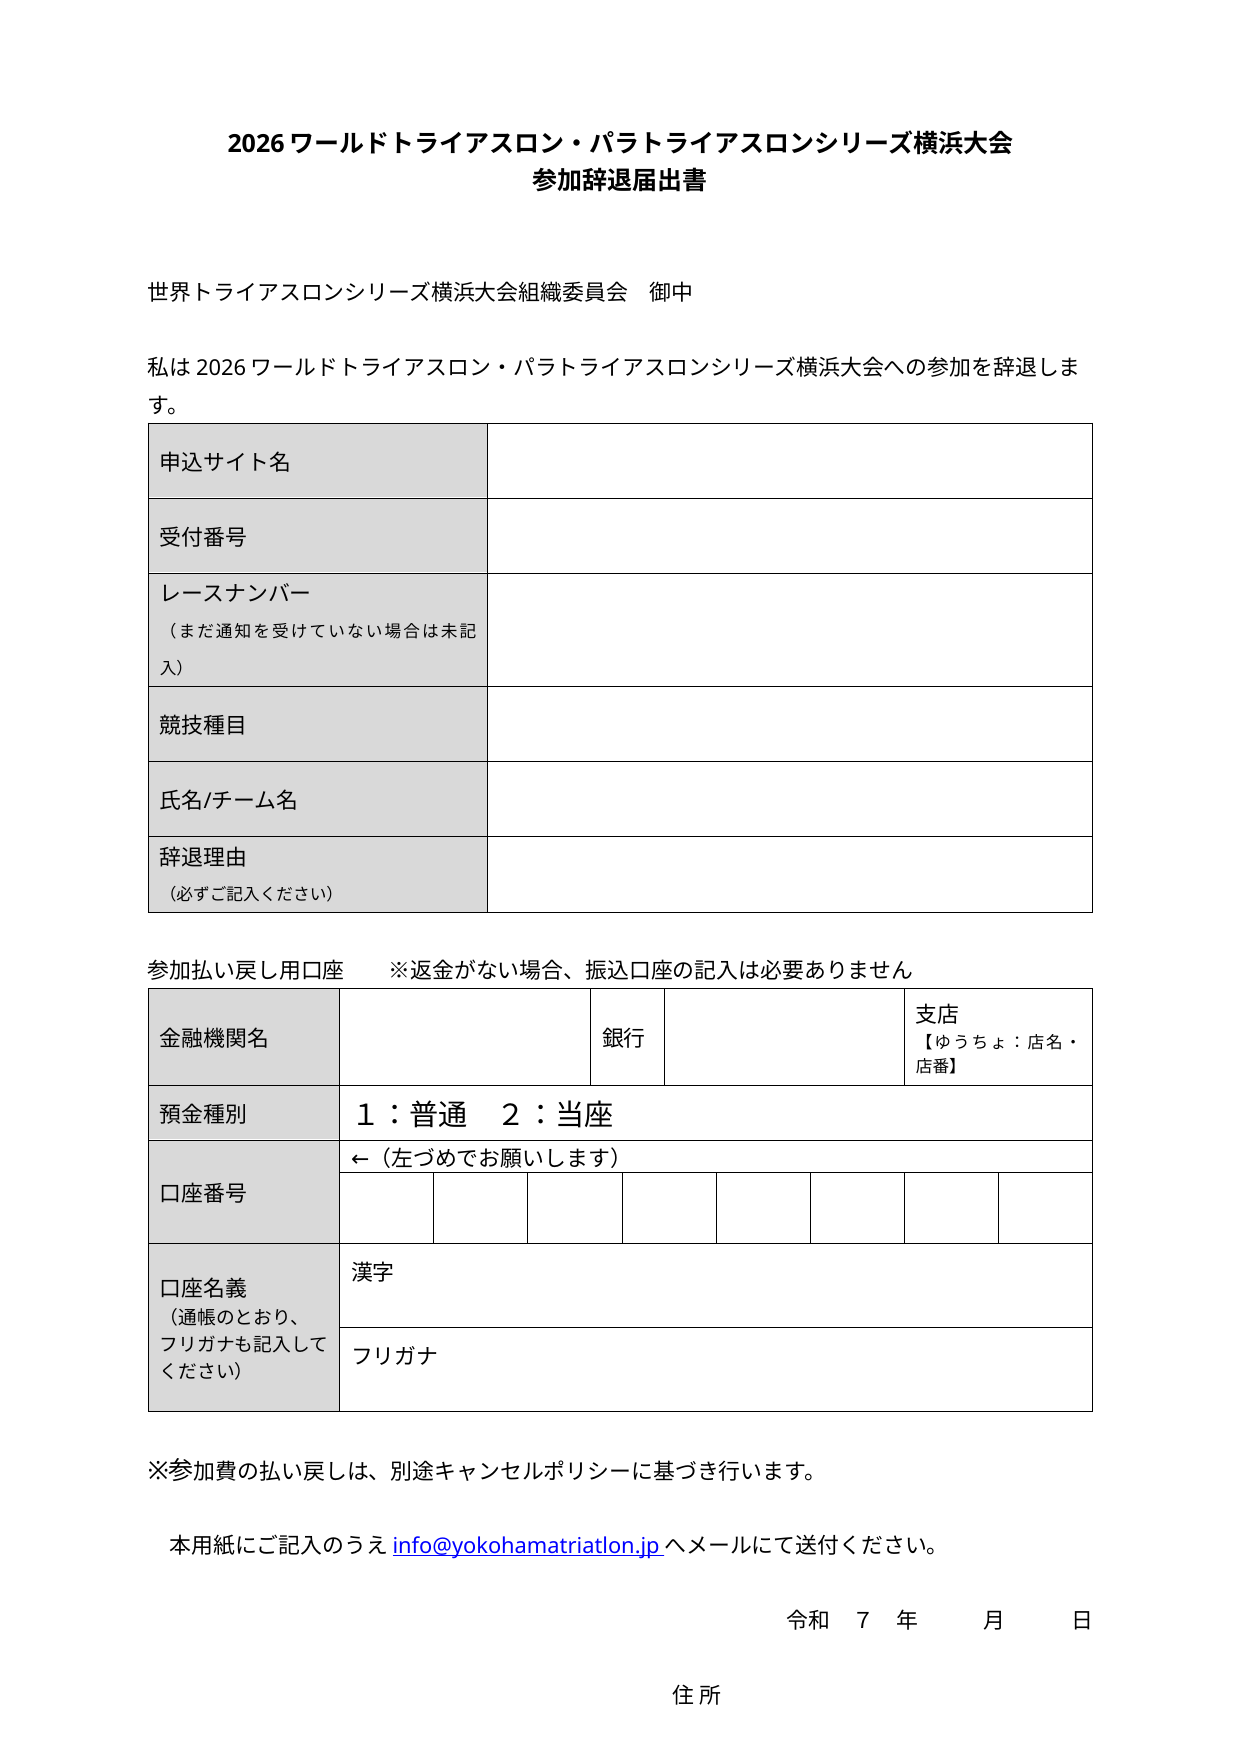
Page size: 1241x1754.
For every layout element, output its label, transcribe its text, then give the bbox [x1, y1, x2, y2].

table_cell [488, 837, 1092, 912]
table_cell 漢字 [340, 1244, 1092, 1327]
table_cell フリガナ [340, 1328, 1092, 1411]
table_cell 口座名義 （通帳のとおり、 フリガナも記入してください） [149, 1244, 339, 1411]
table_cell 口座番号 [149, 1141, 339, 1243]
table_cell 受付番号 [149, 499, 487, 572]
table_cell １：普通 ２：当座 [340, 1086, 1092, 1139]
text 世界トライアスロンシリーズ横浜大会組織委員会 御中 [148, 272, 1093, 310]
table_header [488, 424, 1092, 497]
table_cell [340, 1173, 433, 1243]
table_cell [434, 1173, 527, 1243]
table_cell 辞退理由 （必ずご記入ください） [149, 837, 487, 912]
table_cell [905, 1173, 998, 1243]
table_cell [488, 762, 1092, 836]
table_cell [488, 499, 1092, 572]
text 本用紙にご記入のうえinfo@yokohamatriatlon.jpへメールにて送付ください。 [148, 1525, 1093, 1562]
table_header [340, 989, 590, 1085]
table_cell [811, 1173, 904, 1243]
table_cell 預金種別 [149, 1086, 339, 1139]
table_cell [488, 574, 1092, 686]
text 2026ワールドトライアスロン・パラトライアスロンシリーズ横浜大会 [148, 122, 1093, 160]
table_cell [999, 1173, 1092, 1243]
table_cell ←（左づめでお願いします） [340, 1141, 1092, 1172]
text 令和 ７ 年 月 日 [148, 1600, 1093, 1637]
table_header 支店 【ゆうちょ：店名・店番】 [905, 989, 1092, 1085]
text 参加辞退届出書 [148, 160, 1093, 197]
table_cell レースナンバー （まだ通知を受けていない場合は未記入） [149, 574, 487, 686]
text 私は2026ワールドトライアスロン・パラトライアスロンシリーズ横浜大会への参加を辞退します。 [148, 347, 1093, 422]
table_header [665, 989, 904, 1085]
text ※参加費の払い戻しは、別途キャンセルポリシーに基づき行います。 [148, 1450, 1093, 1487]
table_header 金融機関名 [149, 989, 339, 1085]
table_header 銀行 [591, 989, 664, 1085]
table_cell [488, 687, 1092, 761]
table_header 申込サイト名 [149, 424, 487, 497]
table_cell [717, 1173, 810, 1243]
table_cell [623, 1173, 716, 1243]
table_cell [528, 1173, 622, 1243]
table_cell 競技種目 [149, 687, 487, 761]
text 参加払い戻し用口座 ※返金がない場合、振込口座の記入は必要ありません [148, 951, 1093, 988]
table_cell 氏名/チーム名 [149, 762, 487, 836]
text 住 所 [673, 1675, 1093, 1712]
